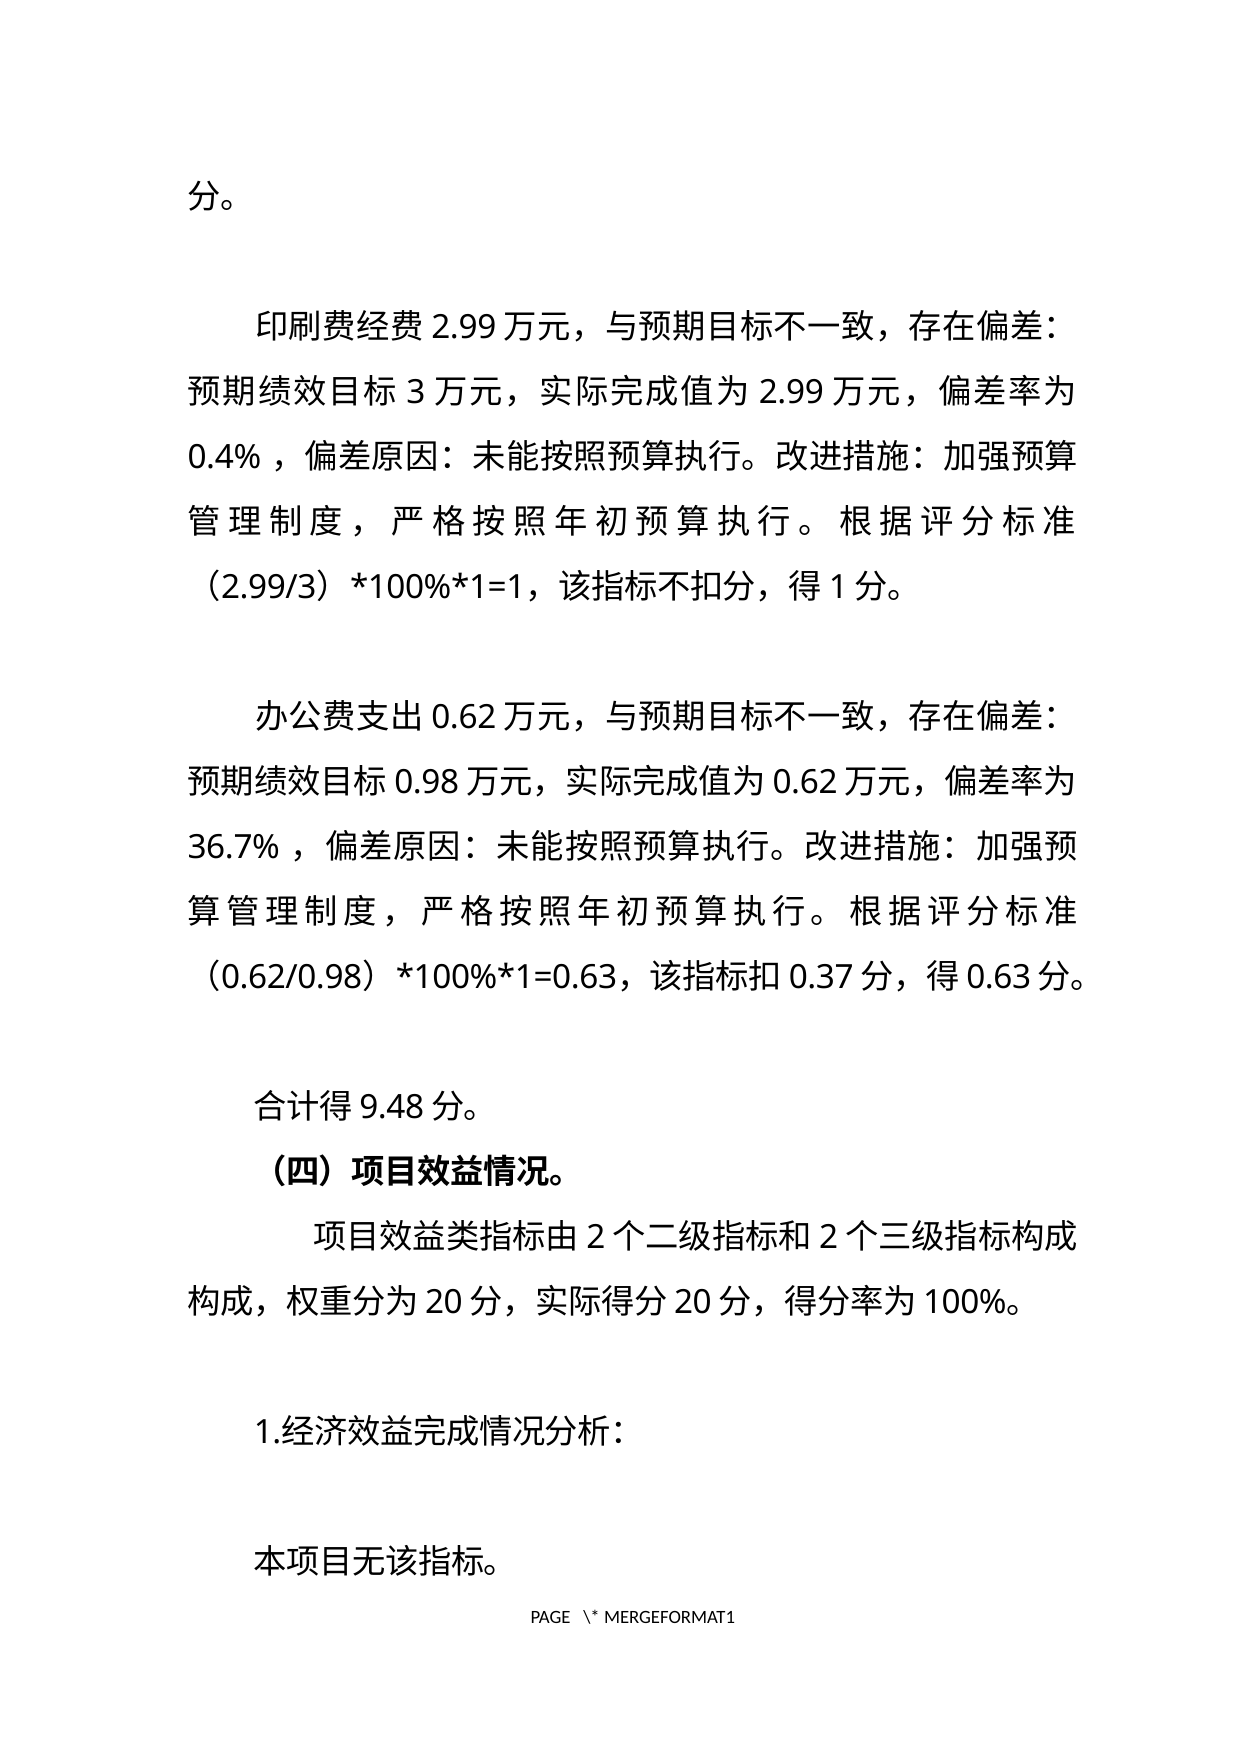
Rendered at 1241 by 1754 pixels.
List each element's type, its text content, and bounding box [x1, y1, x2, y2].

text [187, 1202, 1078, 1592]
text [187, 162, 1078, 1137]
text （四）项目效益情况。 [187, 1137, 1078, 1202]
